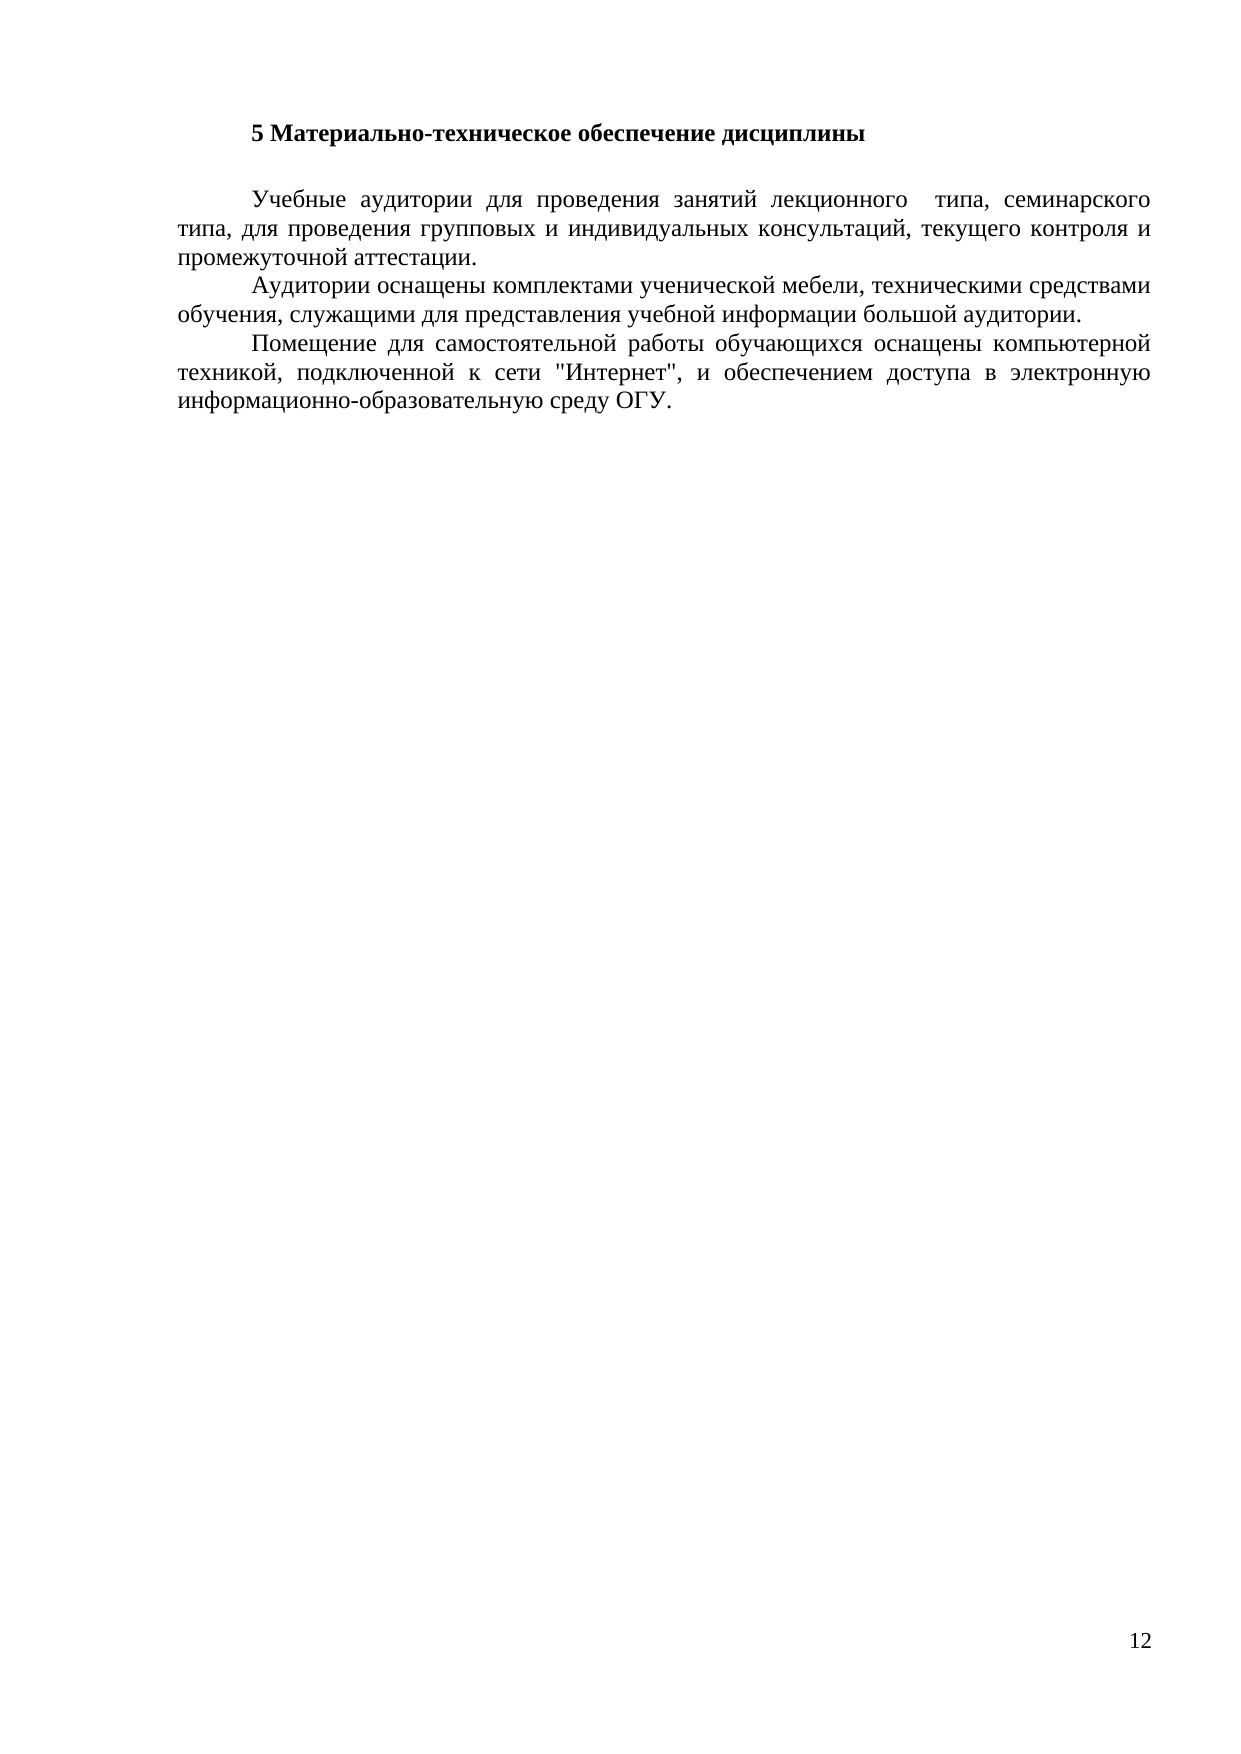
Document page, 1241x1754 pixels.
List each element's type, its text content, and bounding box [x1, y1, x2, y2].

text Помещение для самостоятельной работы обучающихся оснащены компьютерной техникой, подключенной к сети "Интернет", и обеспечением доступа в электронную информационно-образовательную среду ОГУ. [177, 328, 1152, 414]
text Учебные аудитории для проведения занятий лекционного типа, семинарского типа, для проведения групповых и индивидуальных консультаций, текущего контроля и промежуточной аттестации. [177, 184, 1152, 271]
text Аудитории оснащены комплектами ученической мебели, техническими средствами обучения, служащими для представления учебной информации большой аудитории. [177, 271, 1152, 328]
text 5 Материально-техническое обеспечение дисциплины [177, 118, 1152, 147]
